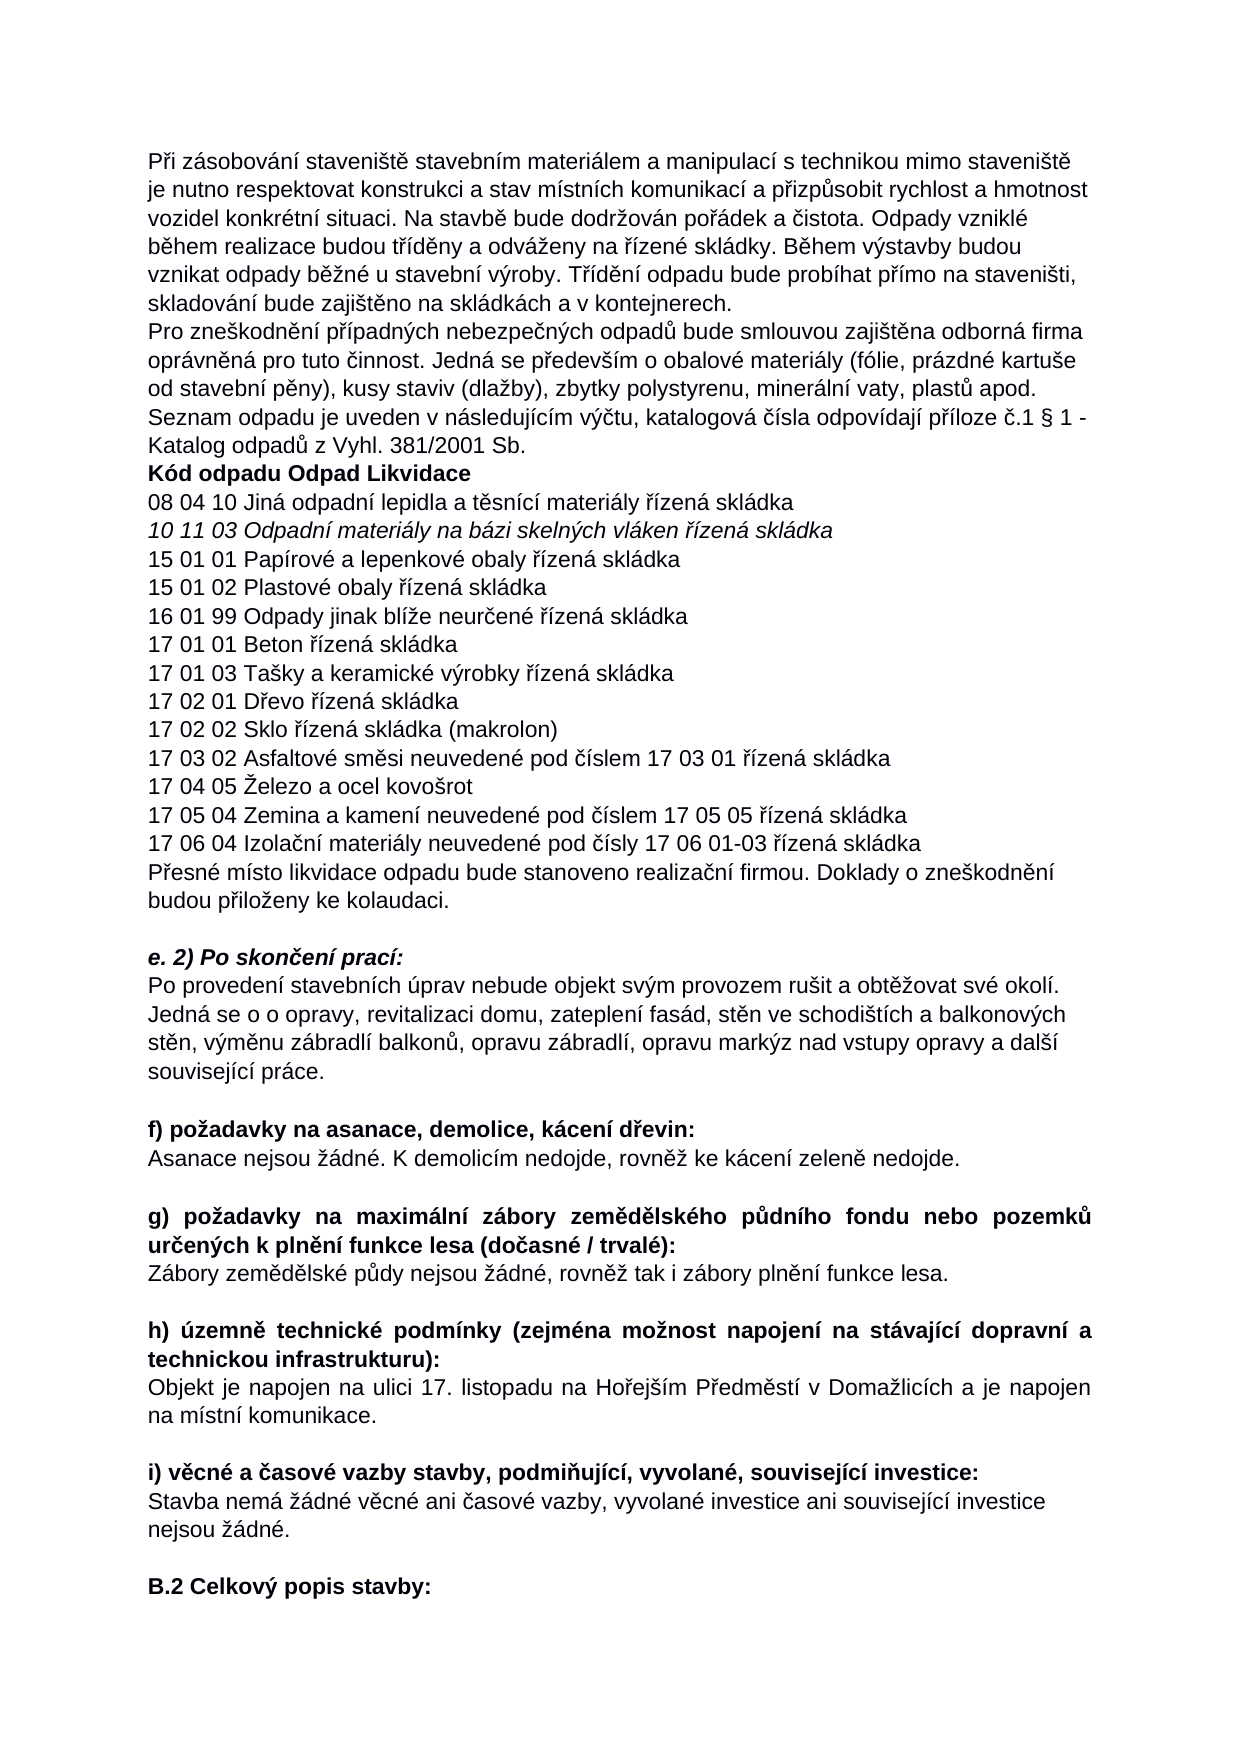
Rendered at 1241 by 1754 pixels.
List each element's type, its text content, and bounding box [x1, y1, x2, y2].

text i) věcné a časové vazby stavby, podmiňující, vyvolané, související investice: [148, 1459, 1093, 1486]
text Asanace nejsou žádné. K demolicím nedojde, rovněž ke kácení zeleně nedojde. [148, 1145, 1093, 1171]
text 17 03 02 Asfaltové směsi neuvedené pod číslem 17 03 01 řízená skládka [148, 745, 1093, 771]
text 17 04 05 Železo a ocel kovošrot [148, 773, 1093, 799]
text B.2 Celkový popis stavby: [148, 1573, 1093, 1599]
text h) územně technické podmínky (zejména možnost napojení na stávající dopravní a technickou infrastrukturu): [148, 1317, 1093, 1372]
text 17 02 02 Sklo řízená skládka (makrolon) [148, 716, 1093, 743]
text 16 01 99 Odpady jinak blíže neurčené řízená skládka [148, 603, 1093, 629]
text Zábory zemědělské půdy nejsou žádné, rovněž tak i zábory plnění funkce lesa. [148, 1260, 1093, 1287]
text Kód odpadu Odpad Likvidace [148, 460, 1093, 487]
text Po provedení stavebních úprav nebude objekt svým provozem rušit a obtěžovat své okolí. Jedná se o o opravy, revitalizaci domu, zateplení fasád, stěn ve schodištích a balkonových stěn, výměnu zábradlí balkonů, opravu zábradlí, opravu markýz nad vstupy opravy a další související práce. [148, 972, 1093, 1084]
text 17 06 04 Izolační materiály neuvedené pod čísly 17 06 01-03 řízená skládka [148, 830, 1093, 856]
text 15 01 01 Papírové a lepenkové obaly řízená skládka [148, 546, 1093, 572]
text 10 11 03 Odpadní materiály na bázi skelných vláken řízená skládka [148, 517, 1093, 544]
text 15 01 02 Plastové obaly řízená skládka [148, 574, 1093, 601]
text Pro zneškodnění případných nebezpečných odpadů bude smlouvou zajištěna odborná firma [148, 318, 1093, 344]
text Objekt je napojen na ulici 17. listopadu na Hořejším Předměstí v Domažlicích a je napojen na místní komunikace. [148, 1374, 1093, 1429]
text Přesné místo likvidace odpadu bude stanoveno realizační firmou. Doklady o zneškodnění budou přiloženy ke kolaudaci. [148, 858, 1093, 913]
text 17 02 01 Dřevo řízená skládka [148, 688, 1093, 714]
text 17 01 01 Beton řízená skládka [148, 631, 1093, 657]
text 08 04 10 Jiná odpadní lepidla a těsnící materiály řízená skládka [148, 489, 1093, 515]
text Stavba nemá žádné věcné ani časové vazby, vyvolané investice ani související investice nejsou žádné. [148, 1488, 1093, 1542]
text Při zásobování staveniště stavebním materiálem a manipulací s technikou mimo staveniště je nutno respektovat konstrukci a stav místních komunikací a přizpůsobit rychlost a hmotnost vozidel konkrétní situaci. Na stavbě bude dodržován pořádek a čistota. Odpady vzniklé během realizace budou tříděny a odváženy na řízené skládky. Během výstavby budou vznikat odpady běžné u stavební výroby. Třídění odpadu bude probíhat přímo na staveništi, skladování bude zajištěno na skládkách a v kontejnerech. [148, 148, 1093, 316]
text f) požadavky na asanace, demolice, kácení dřevin: [148, 1116, 1093, 1143]
text oprávněná pro tuto činnost. Jedná se především o obalové materiály (fólie, prázdné kartuše od stavební pěny), kusy staviv (dlažby), zbytky polystyrenu, minerální vaty, plastů apod. Seznam odpadu je uveden v následujícím výčtu, katalogová čísla odpovídají příloze č.1 § 1 - Katalog odpadů z Vyhl. 381/2001 Sb. [148, 347, 1093, 458]
text 17 05 04 Zemina a kamení neuvedené pod číslem 17 05 05 řízená skládka [148, 802, 1093, 828]
text 17 01 03 Tašky a keramické výrobky řízená skládka [148, 659, 1093, 686]
text e. 2) Po skončení prací: [148, 944, 1093, 970]
text g) požadavky na maximální zábory zemědělského půdního fondu nebo pozemků určených k plnění funkce lesa (dočasné / trvalé): [148, 1203, 1093, 1258]
